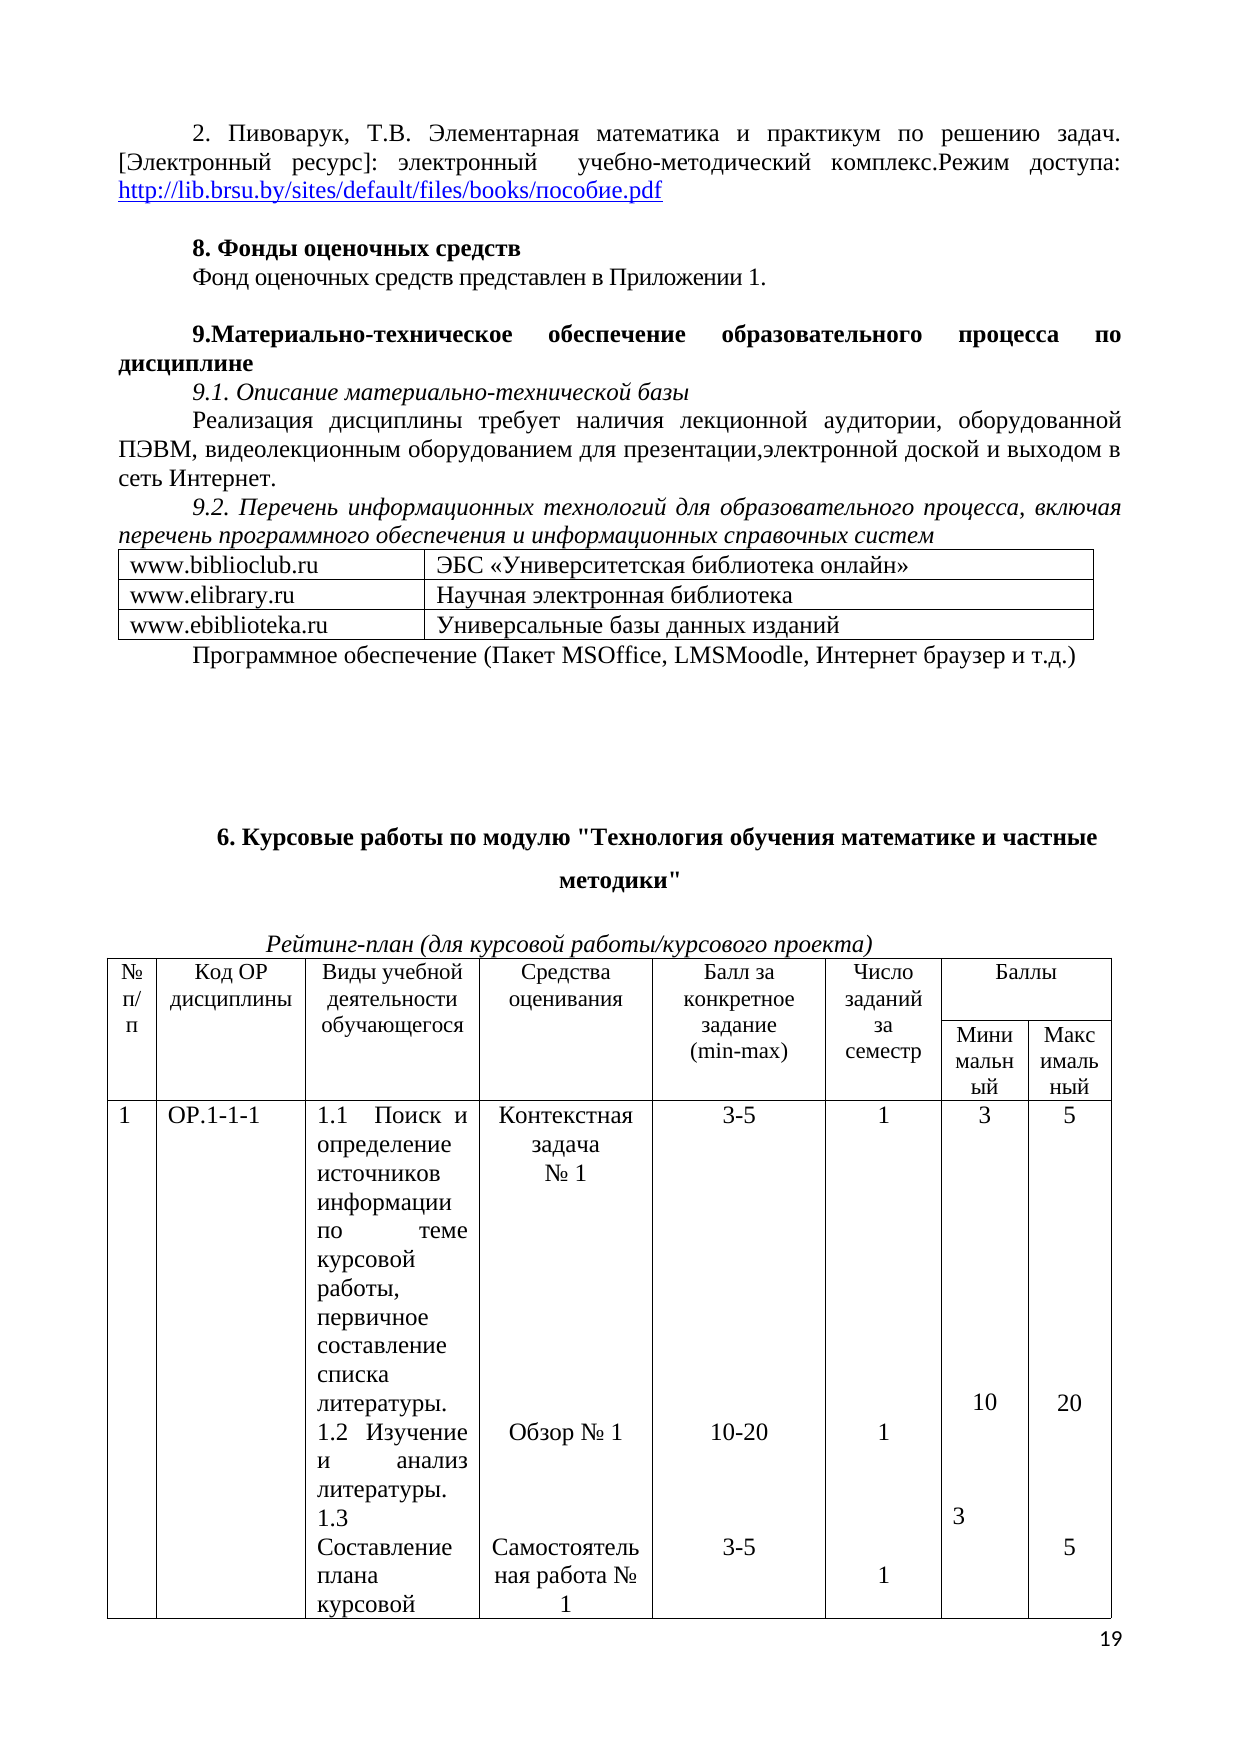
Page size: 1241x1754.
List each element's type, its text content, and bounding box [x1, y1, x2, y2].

table_header ЭБС «Университетская библиотека онлайн» [425, 550, 1093, 579]
table_cell 3 10 3 [942, 1101, 1028, 1618]
table_cell 1 [108, 1101, 156, 1618]
text Реализация дисциплины требует наличия лекционной аудитории, оборудованной ПЭВМ, видеолекционным оборудованием для презентации,электронной доской и выходом в сеть Интернет. [118, 406, 1122, 492]
table_cell 3-5 10-20 3-5 [653, 1101, 825, 1618]
table_header Средства оценивания [480, 959, 652, 1100]
text 9.Материально-техническое обеспечение образовательного процесса по дисциплине [118, 319, 1122, 377]
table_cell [306, 1101, 479, 1618]
table_cell www.ebiblioteka.ru [119, 610, 424, 639]
table_header Балл за конкретное задание (min-max) [653, 959, 825, 1100]
table_cell Максимальный [1029, 1021, 1111, 1100]
table_header www.biblioclub.ru [119, 550, 424, 579]
text 2. Пивоварук, Т.В. Элементарная математика и практикум по решению задач. [Электронный ресурс]: электронный учебно-методический комплекс.Режим доступа: http://lib.brsu.by/sites/default/files/books/пособие.pdf [118, 118, 1122, 204]
text 6. Курсовые работы по модулю "Технология обучения математике и частные методики" [118, 822, 1122, 894]
text Программное обеспечение (Пакет MSOffice, LMSMoodle, Интернет браузер и т.д.) [118, 640, 1122, 668]
table_header Число заданий за семестр [826, 959, 941, 1100]
table_cell 1 1 1 [826, 1101, 941, 1618]
table_cell Научная электронная библиотека [425, 580, 1093, 609]
text 9.2. Перечень информационных технологий для образовательного процесса, включая перечень программного обеспечения и информационных справочных систем [118, 492, 1122, 549]
table_cell www.elibrary.ru [119, 580, 424, 609]
table_cell 5 20 5 [1029, 1101, 1111, 1618]
table_header Баллы [942, 959, 1111, 1020]
text 8. Фонды оценочных средств [118, 233, 1122, 262]
table_header Виды учебной деятельности обучающегося [306, 959, 479, 1100]
table_cell Минимальный [942, 1021, 1028, 1100]
table_header Код ОР дисциплины [157, 959, 305, 1100]
table_cell Универсальные базы данных изданий [425, 610, 1093, 639]
text 9.1. Описание материально-технической базы [118, 377, 1122, 406]
table_header № п/п [108, 959, 156, 1100]
text Фонд оценочных средств представлен в Приложении 1. [118, 262, 1122, 291]
text Рейтинг-план (для курсовой работы/курсового проекта) [118, 929, 1122, 958]
table_cell ОР.1-1-1 [157, 1101, 305, 1618]
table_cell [480, 1101, 652, 1618]
